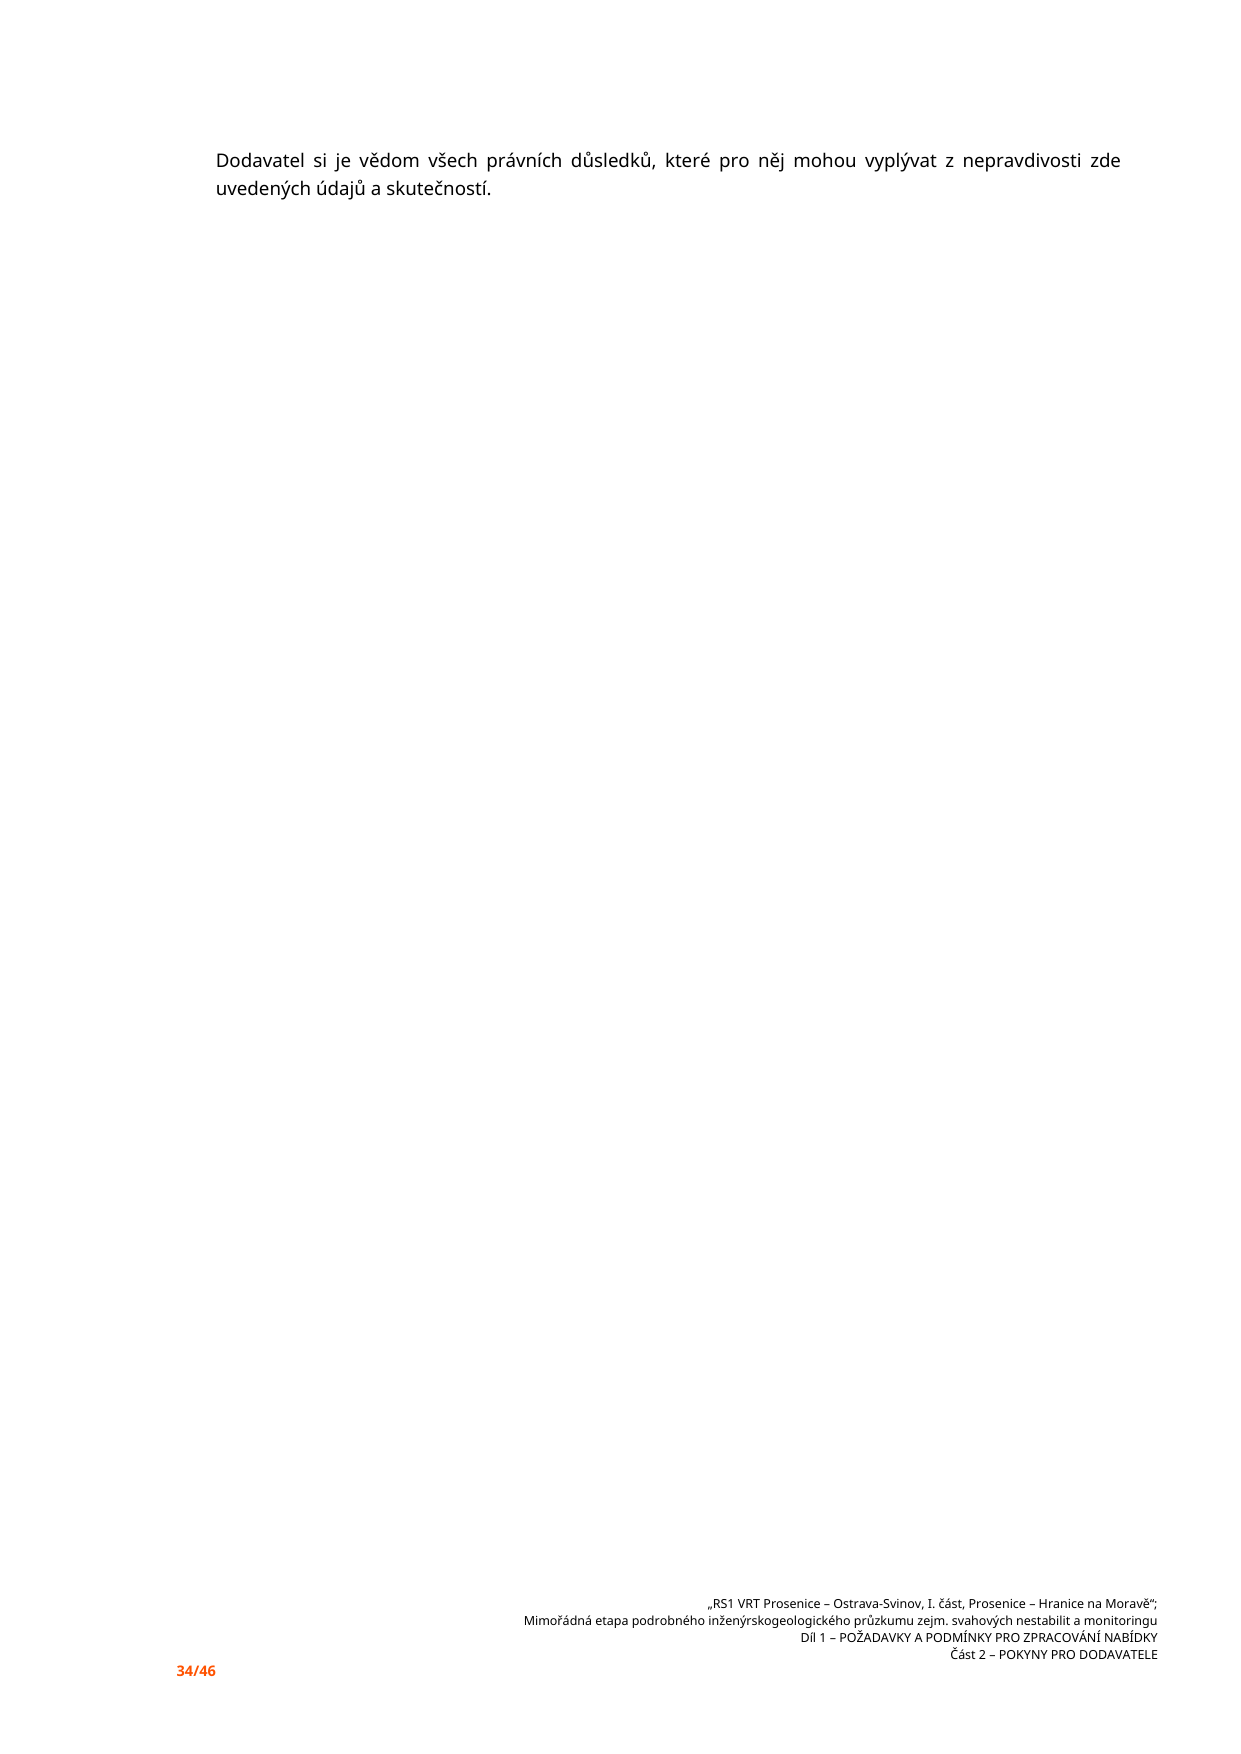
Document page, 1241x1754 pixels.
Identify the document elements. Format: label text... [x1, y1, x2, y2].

text Dodavatel si je vědom všech právních důsledků, které pro něj mohou vyplývat z nepravdivosti zde uvedených údajů a skutečností. [216, 148, 1122, 201]
